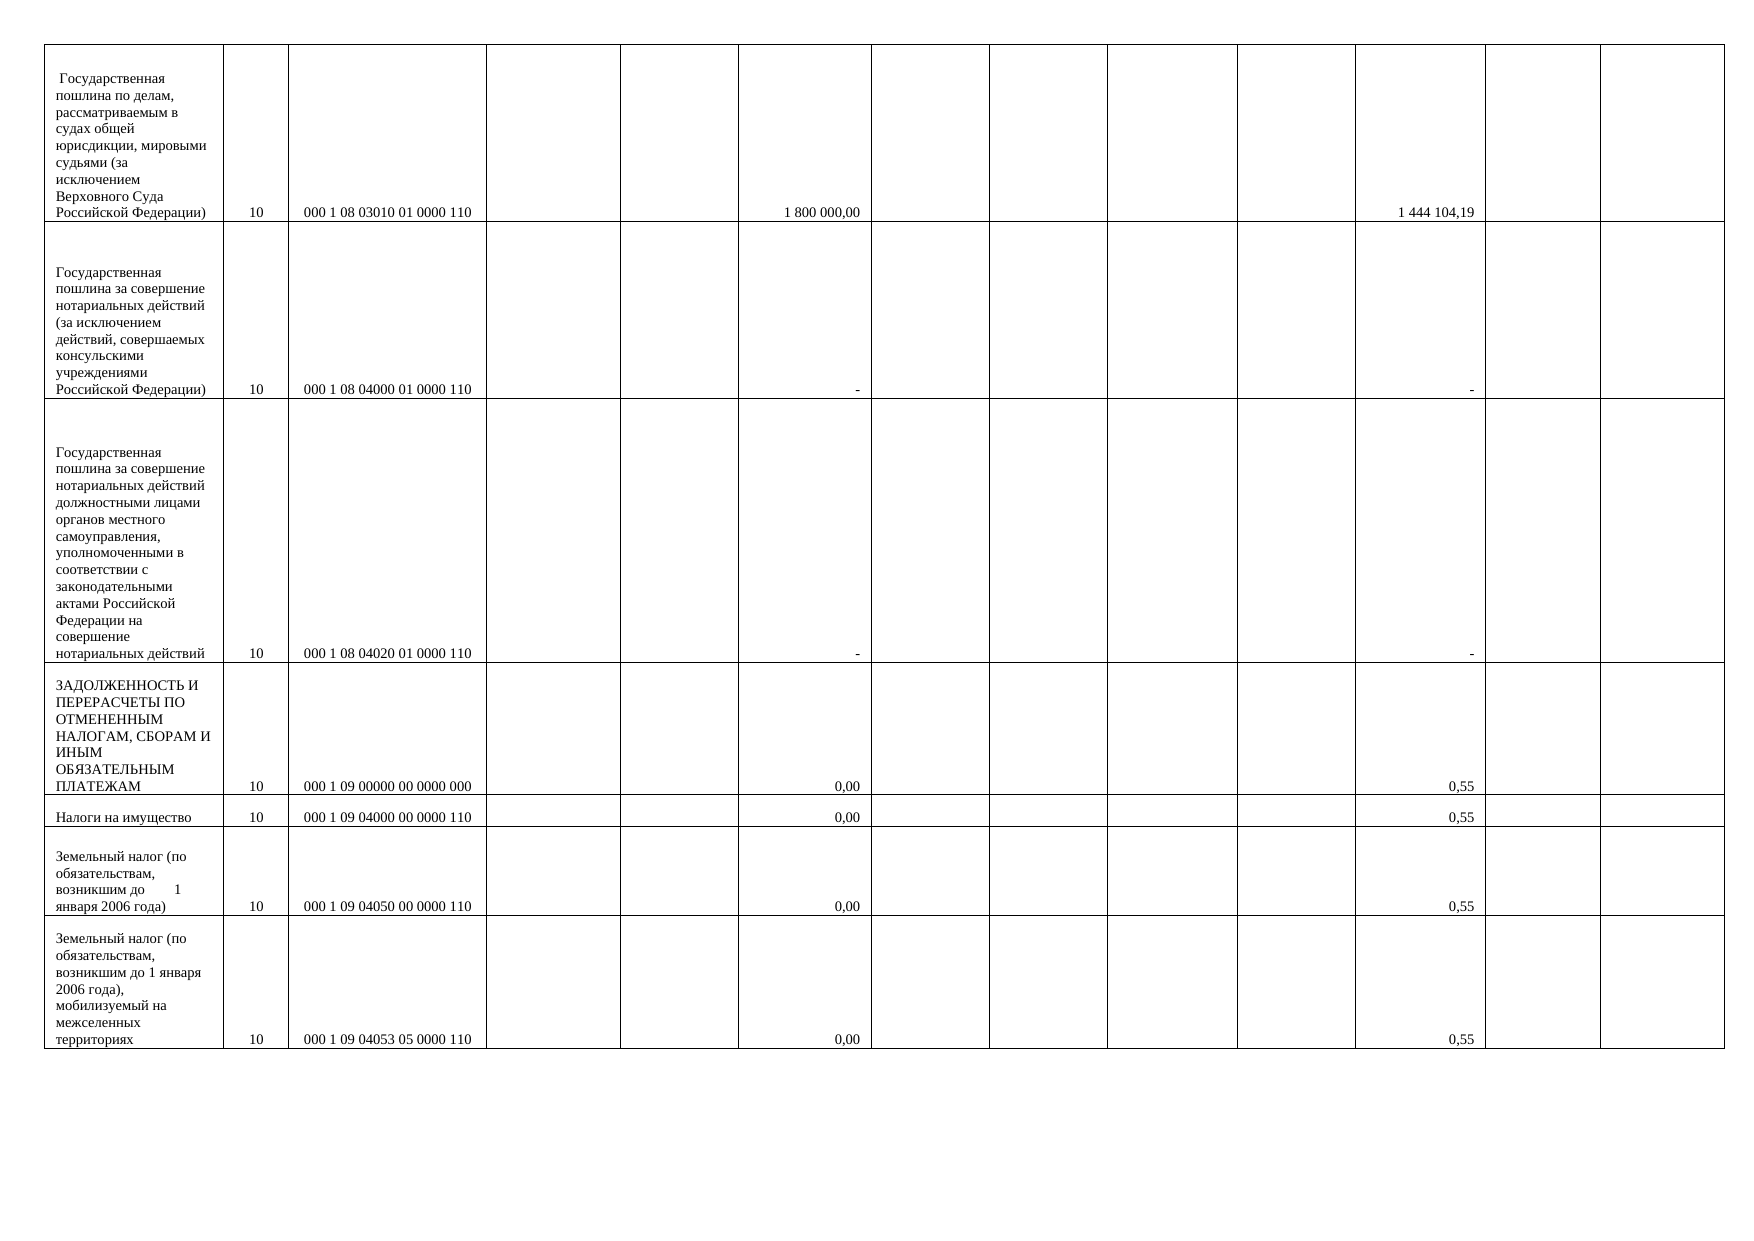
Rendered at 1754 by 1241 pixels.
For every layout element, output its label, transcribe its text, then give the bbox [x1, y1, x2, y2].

table_cell [1601, 795, 1724, 826]
table_cell - [739, 222, 871, 397]
table_cell [1486, 399, 1600, 662]
table_cell [487, 399, 620, 662]
table_cell 000 1 09 04000 00 0000 110 [289, 795, 486, 826]
table_cell [1601, 399, 1724, 662]
table_cell [621, 916, 738, 1047]
table_cell [990, 45, 1107, 221]
table_cell [1486, 916, 1600, 1047]
table_cell 10 [224, 45, 288, 221]
table_cell 0,55 [1356, 916, 1485, 1047]
table_cell [872, 916, 989, 1047]
table_cell [1486, 827, 1600, 915]
table_cell - [739, 399, 871, 662]
table_cell 10 [224, 916, 288, 1047]
table_cell [1108, 45, 1237, 221]
table_cell [990, 827, 1107, 915]
table_cell [1238, 827, 1355, 915]
table_cell [990, 663, 1107, 794]
table_cell 000 1 09 04050 00 0000 110 [289, 827, 486, 915]
table_cell [1486, 45, 1600, 221]
table_cell [872, 399, 989, 662]
table_cell - [1356, 222, 1485, 397]
table_cell [1238, 399, 1355, 662]
table_cell [1238, 222, 1355, 397]
table_cell 000 1 09 04053 05 0000 110 [289, 916, 486, 1047]
table_cell 000 1 09 00000 00 0000 000 [289, 663, 486, 794]
table_cell [487, 45, 620, 221]
table_cell [621, 827, 738, 915]
table_cell [990, 795, 1107, 826]
table_cell [1601, 45, 1724, 221]
table_cell [1601, 827, 1724, 915]
table_cell [1238, 663, 1355, 794]
table_cell [1486, 663, 1600, 794]
table_cell Налоги на имущество [45, 795, 223, 826]
table_cell 0,00 [739, 827, 871, 915]
table_cell [872, 222, 989, 397]
table_cell 10 [224, 399, 288, 662]
table_cell ЗАДОЛЖЕННОСТЬ И ПЕРЕРАСЧЕТЫ ПО ОТМЕНЕННЫМ НАЛОГАМ, СБОРАМ И ИНЫМ ОБЯЗАТЕЛЬНЫМ ПЛАТЕЖАМ [45, 663, 223, 794]
table_cell Земельный налог (по обязательствам, возникшим до 1 января 2006 года), мобилизуемый на межселенных территориях [45, 916, 223, 1047]
table_cell [621, 222, 738, 397]
table_cell [487, 827, 620, 915]
table_cell 10 [224, 222, 288, 397]
table_cell [487, 916, 620, 1047]
table_cell 0,00 [739, 916, 871, 1047]
table_cell Государственная пошлина за совершение нотариальных действий должностными лицами органов местного самоуправления, уполномоченными в соответствии с законодательными актами Российской Федерации на совершение нотариальных действий [45, 399, 223, 662]
table_cell [872, 663, 989, 794]
table_cell [1238, 795, 1355, 826]
table_cell [990, 399, 1107, 662]
table_cell 0,00 [739, 795, 871, 826]
table_cell 10 [224, 827, 288, 915]
table_cell [1108, 916, 1237, 1047]
table_cell [621, 399, 738, 662]
table_cell [872, 795, 989, 826]
table_cell 10 [224, 795, 288, 826]
table_cell [487, 795, 620, 826]
table_cell 000 1 08 04000 01 0000 110 [289, 222, 486, 397]
table_cell [1108, 827, 1237, 915]
table_cell [1601, 222, 1724, 397]
table_cell [487, 663, 620, 794]
table_cell 0,55 [1356, 795, 1485, 826]
table_cell 000 1 08 04020 01 0000 110 [289, 399, 486, 662]
table_cell [872, 45, 989, 221]
table_cell [1238, 45, 1355, 221]
table_cell [621, 45, 738, 221]
table_cell [1108, 663, 1237, 794]
table_cell 0,55 [1356, 663, 1485, 794]
table_cell [621, 663, 738, 794]
table_cell [621, 795, 738, 826]
table_cell 0,55 [1356, 827, 1485, 915]
table_cell [872, 827, 989, 915]
table_cell [990, 916, 1107, 1047]
table_cell Государственная пошлина по делам, рассматриваемым в судах общей юрисдикции, мировыми судьями (за исключением Верховного Суда Российской Федерации) [45, 45, 223, 221]
table_cell 0,00 [739, 663, 871, 794]
table_cell 1 800 000,00 [739, 45, 871, 221]
table_cell [1601, 916, 1724, 1047]
table_cell [1601, 663, 1724, 794]
table_cell [990, 222, 1107, 397]
table_cell [1486, 222, 1600, 397]
table_cell 000 1 08 03010 01 0000 110 [289, 45, 486, 221]
table_cell [1108, 399, 1237, 662]
table_cell [1108, 222, 1237, 397]
table_cell [1238, 916, 1355, 1047]
table_cell 1 444 104,19 [1356, 45, 1485, 221]
table_cell [1486, 795, 1600, 826]
table_cell Государственная пошлина за совершение нотариальных действий (за исключением действий, совершаемых консульскими учреждениями Российской Федерации) [45, 222, 223, 397]
table_cell [487, 222, 620, 397]
table_cell Земельный налог (по обязательствам, возникшим до 1 января 2006 года) [45, 827, 223, 915]
table_cell - [1356, 399, 1485, 662]
table_cell 10 [224, 663, 288, 794]
table_cell [1108, 795, 1237, 826]
